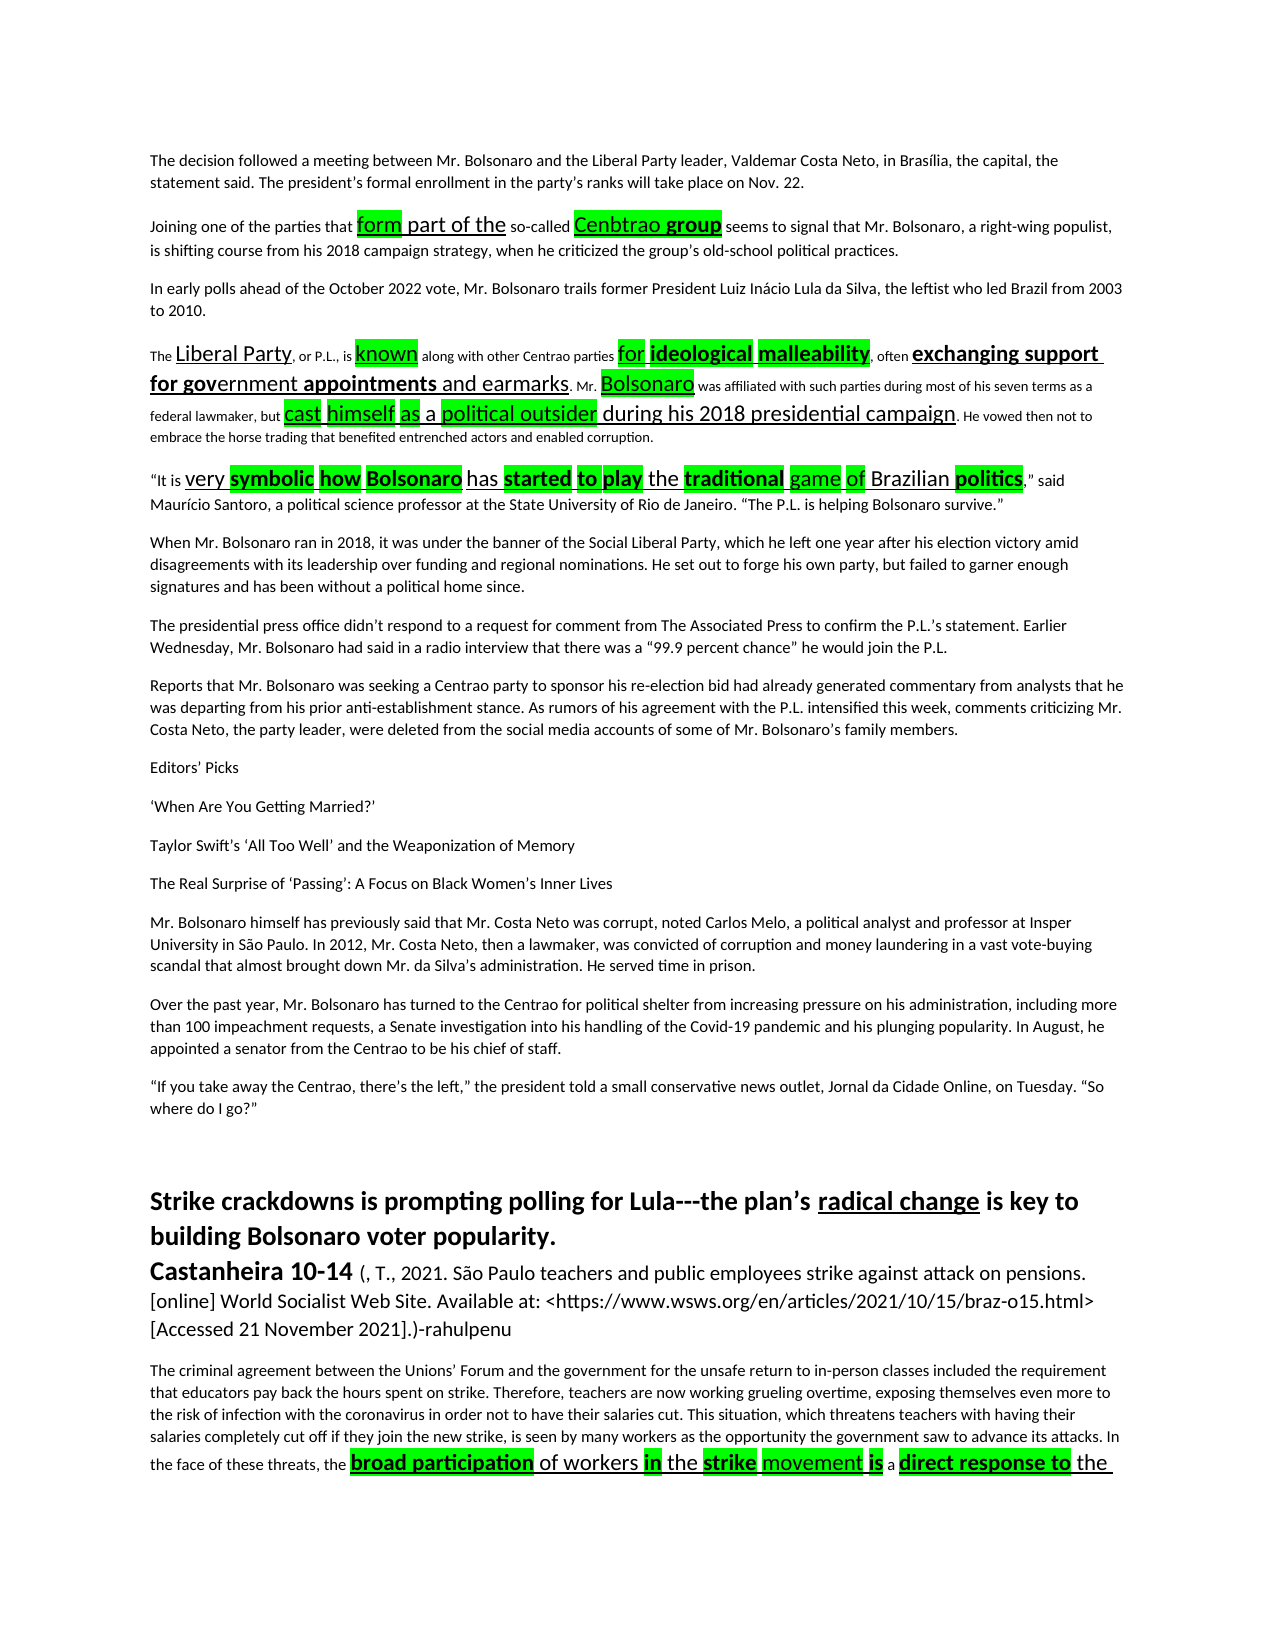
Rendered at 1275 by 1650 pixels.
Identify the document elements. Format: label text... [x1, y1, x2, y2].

text Castanheira 10-14 (, T., 2021. São Paulo teachers and public employees strike against attack on pensions. [online] World Socialist Web Site. Available at: <https://www.wsws.org/en/articles/2021/10/15/braz-o15.html> [Accessed 21 November 2021].)-rahulpenu [150, 1254, 1125, 1342]
text In early polls ahead of the October 2022 vote, Mr. Bolsonaro trails former President Luiz Inácio Lula da Silva, the leftist who led Brazil from 2003 to 2010. [150, 278, 1125, 321]
text The decision followed a meeting between Mr. Bolsonaro and the Liberal Party leader, Valdemar Costa Neto, in Brasília, the capital, the statement said. The president’s formal enrollment in the party’s ranks will take place on Nov. 22. [150, 150, 1125, 192]
text Taylor Swift’s ‘All Too Well’ and the Weaponization of Memory [150, 835, 1125, 855]
text The presidential press office didn’t respond to a request for comment from The Associated Press to confirm the P.L.’s statement. Earlier Wednesday, Mr. Bolsonaro had said in a radio interview that there was a “99.9 percent chance” he would join the P.L. [150, 615, 1125, 657]
text ‘When Are You Getting Married?’ [150, 796, 1125, 817]
text Mr. Bolsonaro himself has previously said that Mr. Costa Neto was corrupt, noted Carlos Melo, a political analyst and professor at Insper University in São Paulo. In 2012, Mr. Costa Neto, then a lawmaker, was convicted of corruption and money laundering in a vast vote-buying scandal that almost brought down Mr. da Silva’s administration. He served time in prison. [150, 912, 1125, 976]
text Over the past year, Mr. Bolsonaro has turned to the Centrao for political shelter from increasing pressure on his administration, including more than 100 impeachment requests, a Senate investigation into his handling of the Covid-19 pandemic and his plunging popularity. In August, he appointed a senator from the Centrao to be his chief of staff. [150, 994, 1125, 1058]
text When Mr. Bolsonaro ran in 2018, it was under the banner of the Social Liberal Party, which he left one year after his election victory amid disagreements with its leadership over funding and regional nominations. He set out to forge his own party, but failed to garner enough signatures and has been without a political home since. [150, 533, 1125, 597]
text “If you take away the Centrao, there’s the left,” the president told a small conservative news outlet, Jornal da Cidade Online, on Tuesday. “So where do I go?” [150, 1076, 1125, 1119]
text Joining one of the parties that form part of the so-called Cenbtrao group seems to signal that Mr. Bolsonaro, a right-wing populist, is shifting course from his 2018 campaign strategy, when he criticized the group’s old-school political practices. [150, 210, 1125, 260]
text “It is very symbolic how Bolsonaro has started to play the traditional game of Brazilian politics,” said Maurício Santoro, a political science professor at the State University of Rio de Janeiro. “The P.L. is helping Bolsonaro survive.” [150, 464, 1125, 514]
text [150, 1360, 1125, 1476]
text The Liberal Party, or P.L., is known along with other Centrao parties for ideological malleability, often exchanging support for government appointments and earmarks. Mr. Bolsonaro was affiliated with such parties during most of his seven terms as a federal lawmaker, but cast himself as a political outsider during his 2018 presidential campaign. He vowed then not to embrace the horse trading that benefited entrenched actors and enabled corruption. [150, 339, 1125, 447]
text Editors’ Picks [150, 758, 1125, 778]
text The Real Surprise of ‘Passing’: A Focus on Black Women’s Inner Lives [150, 873, 1125, 894]
text Reports that Mr. Bolsonaro was seeking a Centrao party to sponsor his re-election bid had already generated commentary from analysts that he was departing from his prior anti-establishment stance. As rumors of his agreement with the P.L. intensified this week, comments criticizing Mr. Costa Neto, the party leader, were deleted from the social media accounts of some of Mr. Bolsonaro’s family members. [150, 675, 1125, 739]
subtitle Strike crackdowns is prompting polling for Lula---the plan’s radical change is key to building Bolsonaro voter popularity. [150, 1184, 1125, 1252]
